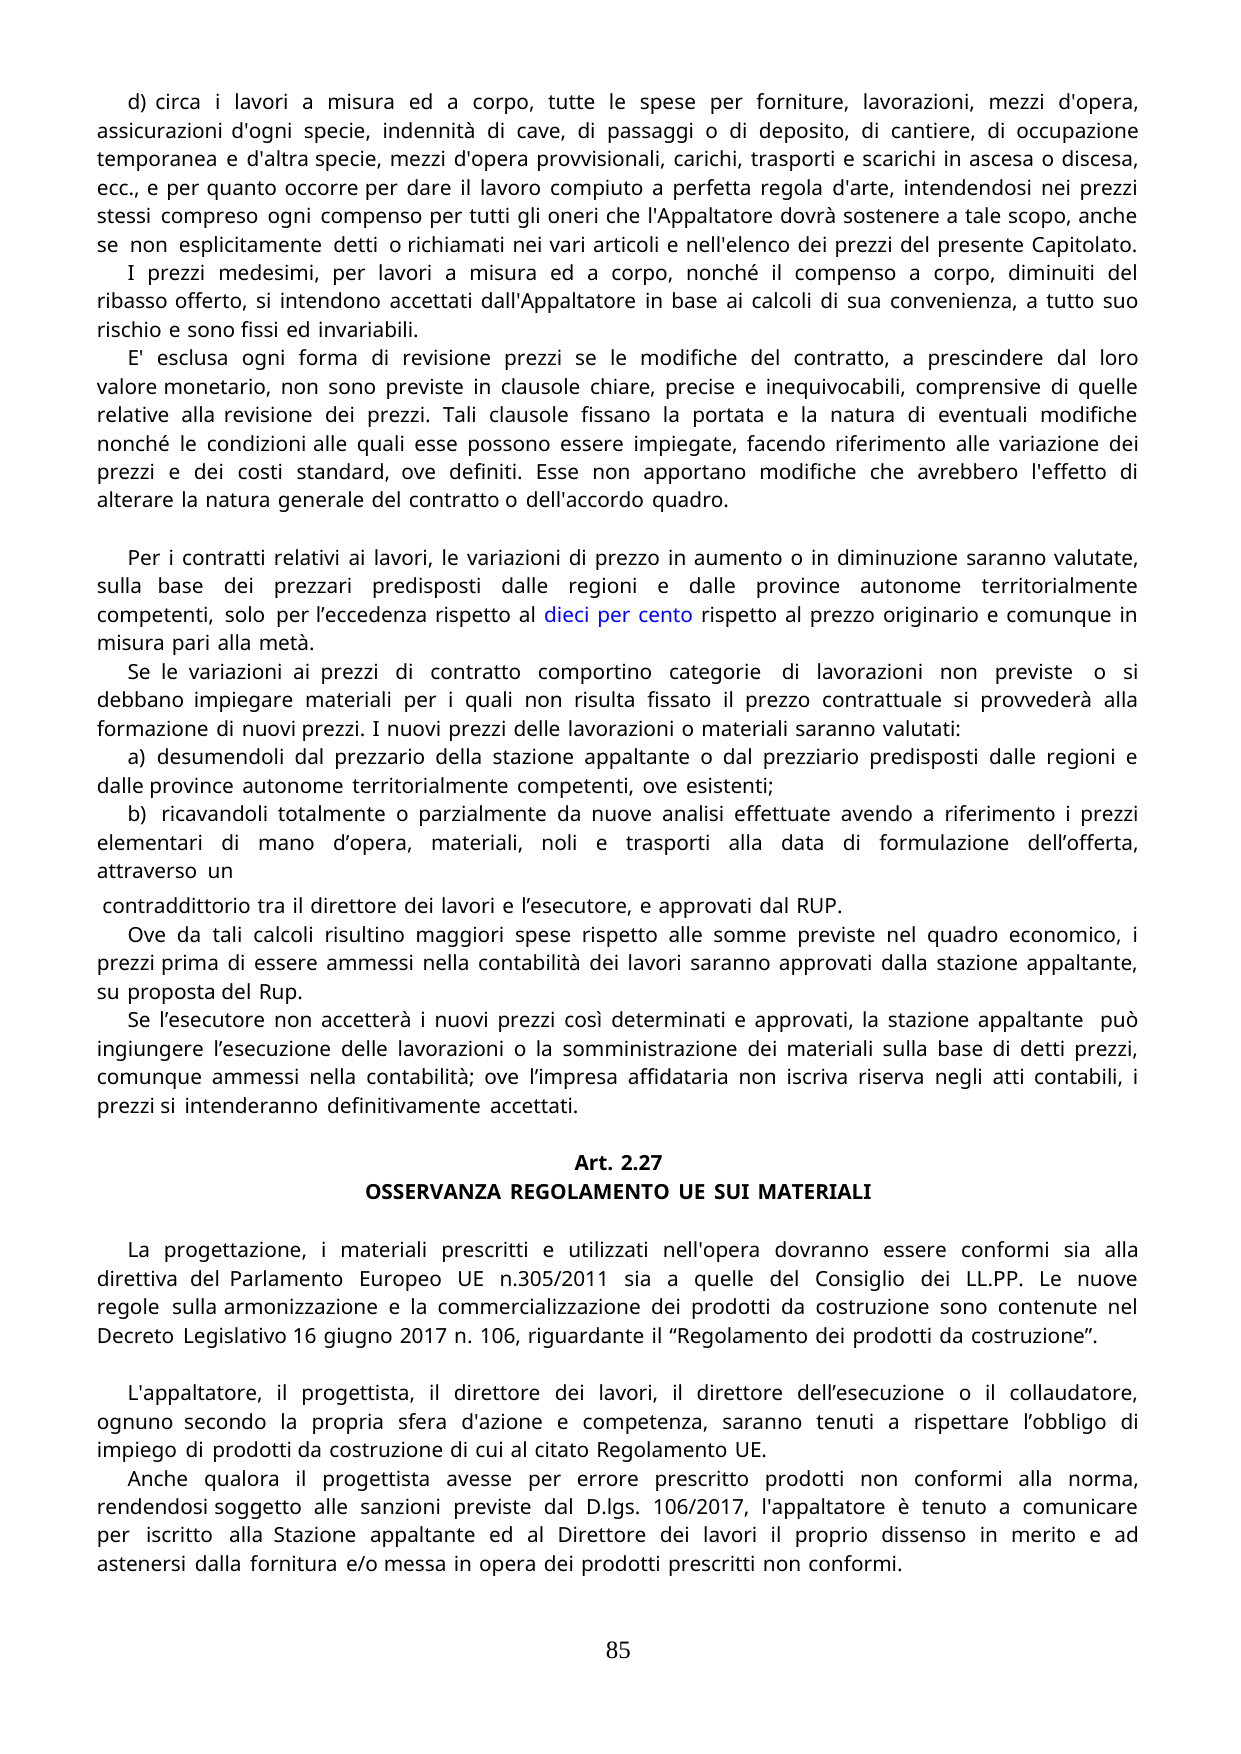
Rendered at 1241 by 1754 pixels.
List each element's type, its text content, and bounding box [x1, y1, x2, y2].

text Se l’esecutore non accetterà i nuovi prezzi così determinati e approvati, la stazione appaltante può ingiungere l’esecuzione delle lavorazioni o la somministrazione dei materiali sulla base di detti prezzi, comunque ammessi nella contabilità; ove l’impresa affidataria non iscriva riserva negli atti contabili, i prezzi si intenderanno definitivamente accettati. [97, 1005, 1139, 1119]
text Anche qualora il progettista avesse per errore prescritto prodotti non conformi alla norma, rendendosi soggetto alle sanzioni previste dal D.lgs. 106/2017, l'appaltatore è tenuto a comunicare per iscritto alla Stazione appaltante ed al Direttore dei lavori il proprio dissenso in merito e ad astenersi dalla fornitura e/o messa in opera dei prodotti prescritti non conformi. [97, 1464, 1139, 1577]
text Per i contratti relativi ai lavori, le variazioni di prezzo in aumento o in diminuzione saranno valutate, sulla base dei prezzari predisposti dalle regioni e dalle province autonome territorialmente competenti, solo per l’eccedenza rispetto al dieci per cento rispetto al prezzo originario e comunque in misura pari alla metà. [97, 543, 1138, 657]
text E' esclusa ogni forma di revisione prezzi se le modifiche del contratto, a prescindere dal loro valore monetario, non sono previste in clausole chiare, precise e inequivocabili, comprensive di quelle relative alla revisione dei prezzi. Tali clausole fissano la portata e la natura di eventuali modifiche nonché le condizioni alle quali esse possono essere impiegate, facendo riferimento alle variazione dei prezzi e dei costi standard, ove definiti. Esse non apportano modifiche che avrebbero l'effetto di alterare la natura generale del contratto o dell'accordo quadro. [97, 343, 1139, 514]
text La progettazione, i materiali prescritti e utilizzati nell'opera dovranno essere conformi sia alla direttiva del Parlamento Europeo UE n.305/2011 sia a quelle del Consiglio dei LL.PP. Le nuove regole sulla armonizzazione e la commercializzazione dei prodotti da costruzione sono contenute nel Decreto Legislativo 16 giugno 2017 n. 106, riguardante il “Regolamento dei prodotti da costruzione”. [97, 1235, 1138, 1349]
text L'appaltatore, il progettista, il direttore dei lavori, il direttore dell’esecuzione o il collaudatore, ognuno secondo la propria sfera d'azione e competenza, saranno tenuti a rispettare l’obbligo di impiego di prodotti da costruzione di cui al citato Regolamento UE. [97, 1378, 1138, 1464]
subtitle Art. 2.27 [335, 1148, 901, 1177]
text I prezzi medesimi, per lavori a misura ed a corpo, nonché il compenso a corpo, diminuiti del ribasso offerto, si intendono accettati dall'Appaltatore in base ai calcoli di sua convenienza, a tutto suo rischio e sono fissi ed invariabili. [97, 258, 1139, 343]
list ricavandoli totalmente o parzialmente da nuove analisi effettuate avendo a riferimento i prezzi elementari di mano d’opera, materiali, noli e trasporti alla data di formulazione dell’offerta, attraverso un [97, 799, 1139, 884]
text OSSERVANZA REGOLAMENTO UE SUI MATERIALI [165, 1177, 1071, 1206]
list desumendoli dal prezzario della stazione appaltante o dal prezziario predisposti dalle regioni e dalle province autonome territorialmente competenti, ove esistenti; [97, 742, 1138, 799]
text contraddittorio tra il direttore dei lavori e l’esecutore, e approvati dal RUP. [97, 891, 1027, 919]
text Ove da tali calcoli risultino maggiori spese rispetto alle somme previste nel quadro economico, i prezzi prima di essere ammessi nella contabilità dei lavori saranno approvati dalla stazione appaltante, su proposta del Rup. [97, 920, 1139, 1005]
text Se le variazioni ai prezzi di contratto comportino categorie di lavorazioni non previste o si debbano impiegare materiali per i quali non risulta fissato il prezzo contrattuale si provvederà alla formazione di nuovi prezzi. I nuovi prezzi delle lavorazioni o materiali saranno valutati: [97, 657, 1139, 742]
list circa i lavori a misura ed a corpo, tutte le spese per forniture, lavorazioni, mezzi d'opera, assicurazioni d'ogni specie, indennità di cave, di passaggi o di deposito, di cantiere, di occupazione temporanea e d'altra specie, mezzi d'opera provvisionali, carichi, trasporti e scarichi in ascesa o discesa, ecc., e per quanto occorre per dare il lavoro compiuto a perfetta regola d'arte, intendendosi nei prezzi stessi compreso ogni compenso per tutti gli oneri che l'Appaltatore dovrà sostenere a tale scopo, anche se non esplicitamente detti o richiamati nei vari articoli e nell'elenco dei prezzi del presente Capitolato. [97, 87, 1139, 258]
